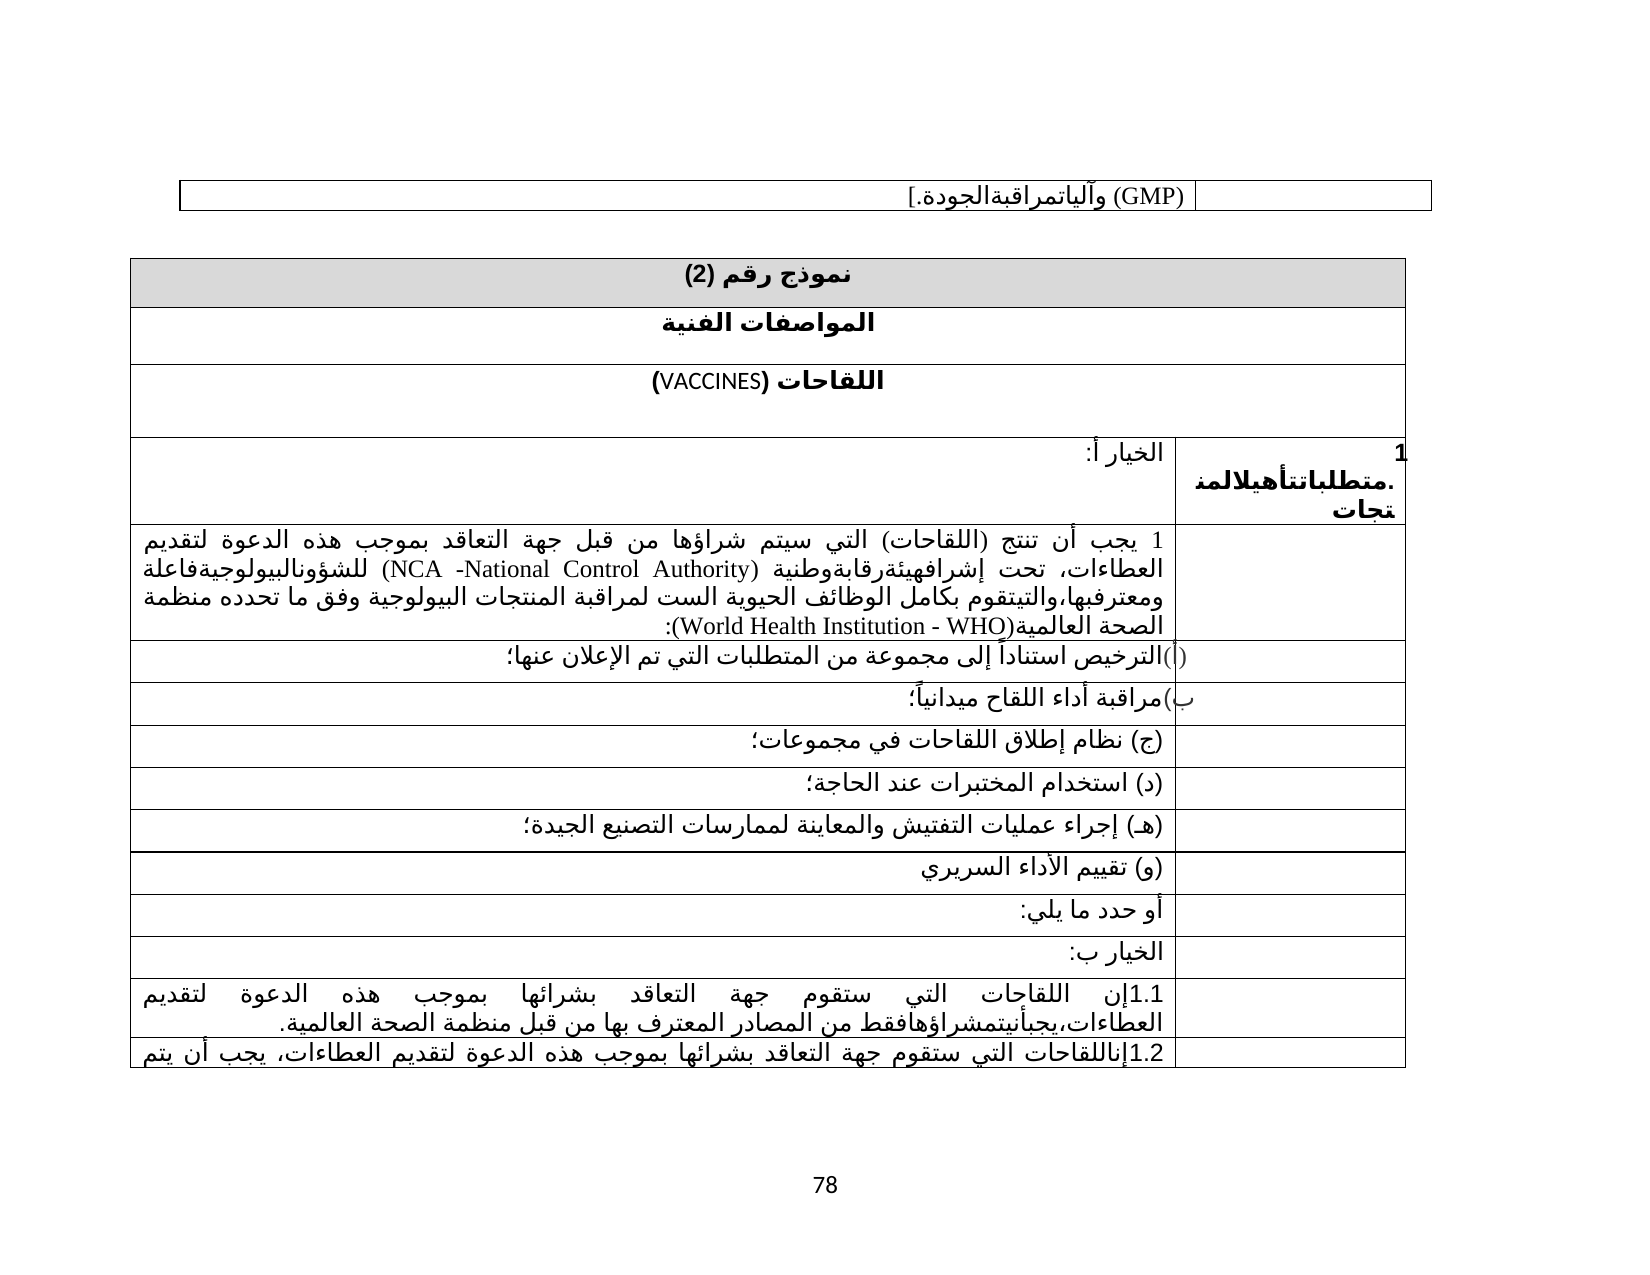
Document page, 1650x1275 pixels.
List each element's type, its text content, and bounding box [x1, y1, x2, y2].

table_cell الخيار أ: [131, 438, 1175, 524]
table_cell [1176, 768, 1405, 809]
table_cell 1.متطلباتتأهيلالمنتجات [1176, 438, 1405, 524]
table_cell الترخيص استناداً إلى مجموعة من المتطلبات التي تم الإعلان عنها؛ [131, 641, 1175, 682]
table_cell (هـ) إجراء عمليات التفتيش والمعاينة لممارسات التصنيع الجيدة؛ [131, 810, 1175, 851]
table_cell [1176, 726, 1405, 767]
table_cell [131, 1038, 1175, 1067]
table_cell مراقبة أداء اللقاح ميدانياً؛ [131, 683, 1175, 724]
table_cell (د) استخدام المختبرات عند الحاجة؛ [131, 768, 1175, 809]
table_cell [1176, 683, 1405, 724]
table_cell [1176, 979, 1405, 1037]
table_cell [181, 181, 1195, 210]
table_cell المواصفات الفنية [131, 308, 1405, 364]
table_cell [1176, 937, 1405, 978]
table_cell [1176, 853, 1405, 894]
table_cell [1176, 525, 1405, 640]
table_cell [1176, 641, 1405, 682]
table_cell اللقاحات (VACCINES) [131, 365, 1405, 437]
table_cell الخيار ب: [131, 937, 1175, 978]
table_cell [1176, 810, 1405, 851]
table_cell 1.1إن اللقاحات التي ستقوم جهة التعاقد بشرائها بموجب هذه الدعوة لتقديم العطاءات،يجبأنيتمشراؤهافقط من المصادر المعترف بها من قبل منظمة الصحة العالمية. [131, 979, 1175, 1037]
table_cell (و) تقييم الأداء السريري [131, 853, 1175, 894]
table_cell [1176, 1038, 1405, 1067]
table_header نموذج رقم (2) [131, 259, 1405, 307]
table_cell [1176, 895, 1405, 936]
table_cell 1 يجب أن تنتج (اللقاحات) التي سيتم شراؤها من قبل جهة التعاقد بموجب هذه الدعوة لتقديم العطاءات، تحت إشرافهيئةرقابةوطنية (NCA -National Control Authority) للشؤونالبيولوجيةفاعلة ومعترفبها،والتيتقوم بكامل الوظائف الحيوية الست لمراقبة المنتجات البيولوجية وفق ما تحدده منظمة الصحة العالمية(World Health Institution - WHO): [131, 525, 1175, 640]
table_cell أو حدد ما يلي: [131, 895, 1175, 936]
table_cell (ج) نظام إطلاق اللقاحات في مجموعات؛ [131, 726, 1175, 767]
table_cell [1196, 181, 1431, 210]
